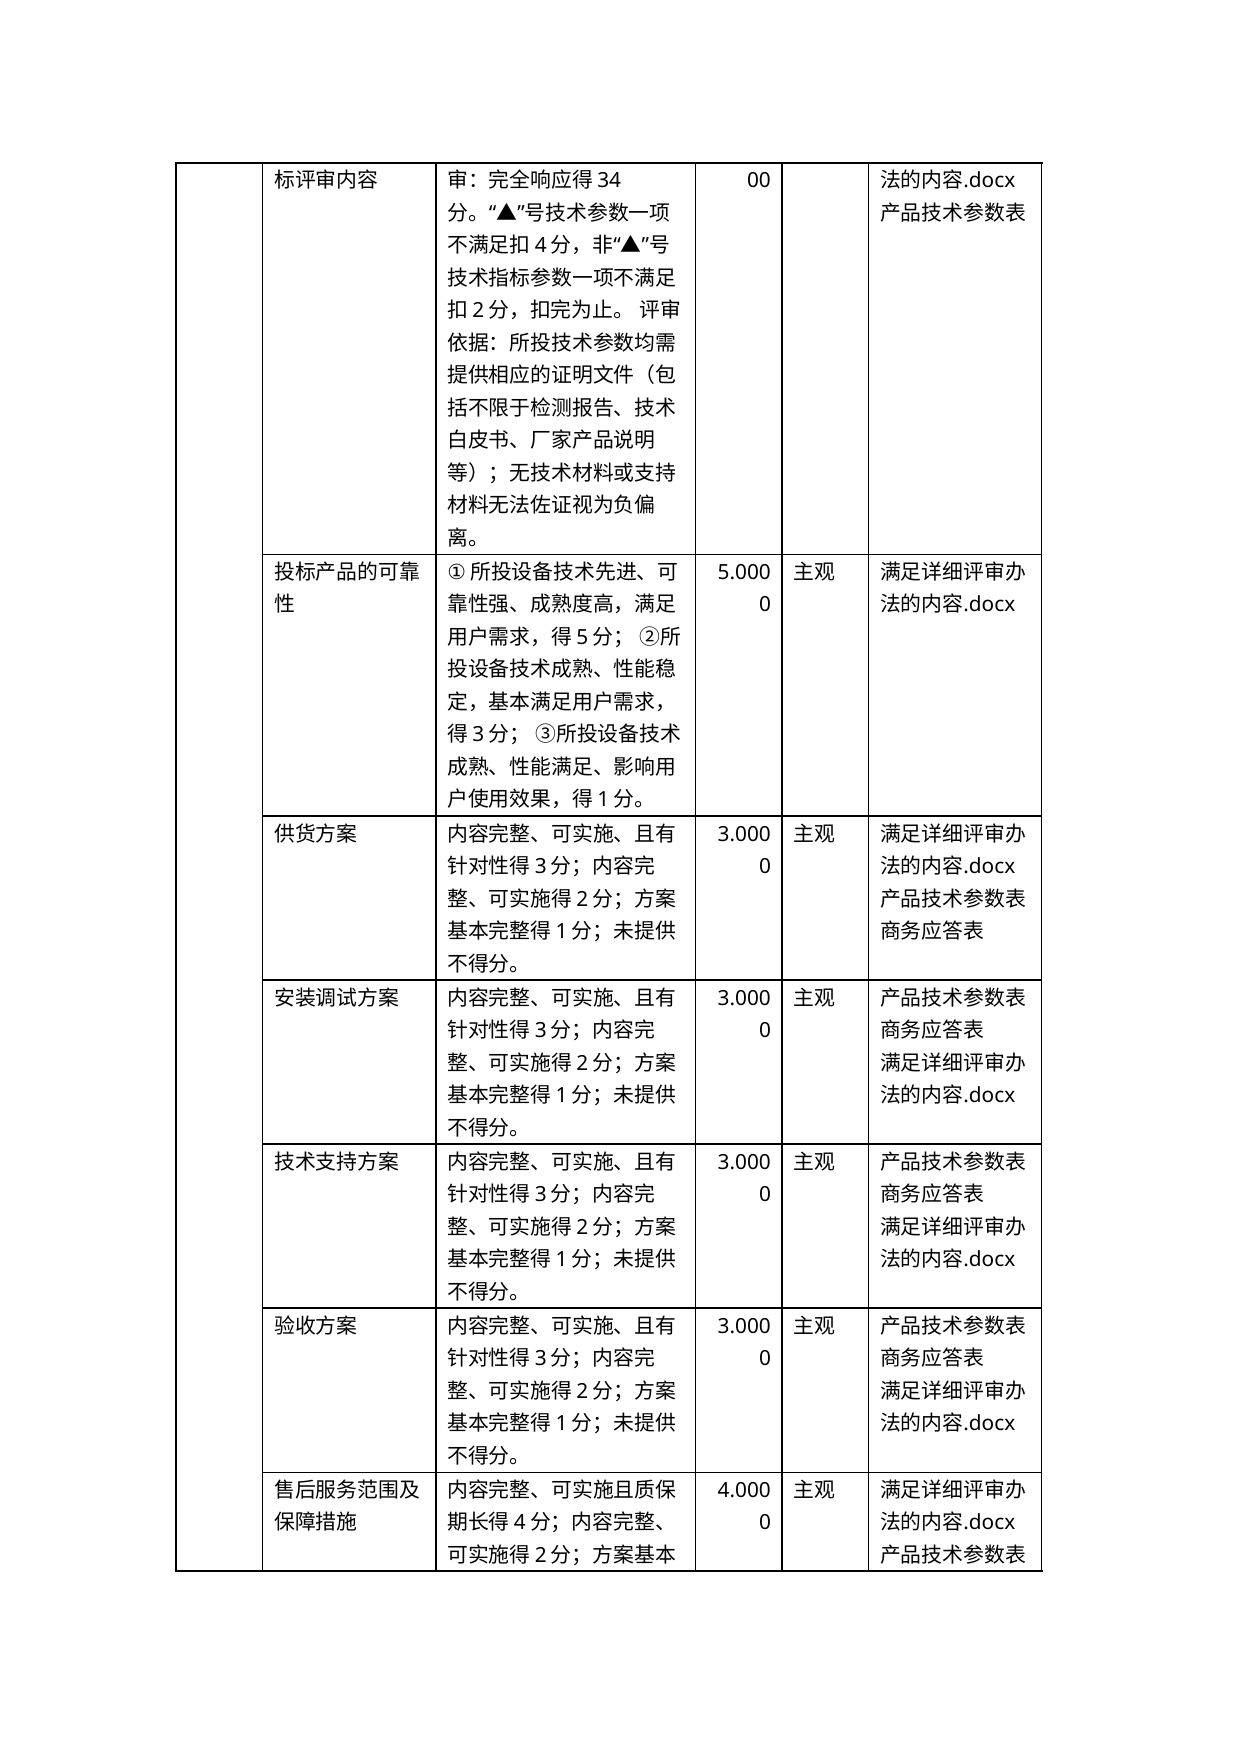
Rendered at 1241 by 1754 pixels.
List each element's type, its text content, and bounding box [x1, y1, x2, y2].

table_cell 满足详细评审办法的内容.docx [869, 555, 1041, 815]
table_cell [437, 164, 695, 553]
table_cell 3.0000 [696, 981, 781, 1143]
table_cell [437, 1309, 695, 1471]
table_cell 3.0000 [696, 817, 781, 979]
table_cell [869, 164, 1041, 553]
table_cell 主观 [783, 1473, 868, 1570]
table_cell 34.0000 [696, 164, 781, 553]
table_cell 验收方案 [263, 1309, 435, 1471]
table_cell 投标产品的可靠性 [263, 555, 435, 815]
table_cell 主观 [783, 817, 868, 979]
table_cell 产品技术参数表 商务应答表 满足详细评审办法的内容.docx [869, 1145, 1041, 1307]
table_cell 技术支持方案 [263, 1145, 435, 1307]
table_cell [869, 1473, 1041, 1570]
table_cell ①所投设备技术先进、可靠性强、成熟度高，满足用户需求，得5分； ②所投设备技术成熟、性能稳定，基本满足用户需求，得3分； ③所投设备技术成熟、性能满足、影响用户使用效果，得1分。 [437, 555, 695, 815]
table_cell 主观 [783, 555, 868, 815]
table_cell 内容完整、可实施、且有针对性得3分；内容完整、可实施得2分；方案基本完整得1分；未提供不得分。 [437, 817, 695, 979]
table_cell 3.0000 [696, 1309, 781, 1471]
table_cell 供货方案 [263, 817, 435, 979]
table_cell 安装调试方案 [263, 981, 435, 1143]
table_cell 4.0000 [696, 1473, 781, 1570]
table_cell 客观 [783, 164, 868, 553]
table_cell 内容完整、可实施、且有针对性得3分；内容完整、可实施得2分；方案基本完整得1分；未提供不得分。 [437, 981, 695, 1143]
table_cell 3.0000 [696, 1145, 781, 1307]
table_cell 主观 [783, 1309, 868, 1471]
table_cell 投标产品技术指标评审内容 [263, 164, 435, 553]
table_cell 售后服务范围及保障措施 [263, 1473, 435, 1570]
table_cell 主观 [783, 981, 868, 1143]
table_cell 主观 [783, 1145, 868, 1307]
table_cell 内容完整、可实施、且有针对性得3分；内容完整、可实施得2分；方案基本完整得1分；未提供不得分。 [437, 1145, 695, 1307]
table_cell 5.0000 [696, 555, 781, 815]
table_cell 满足详细评审办法的内容.docx 产品技术参数表 商务应答表 [869, 817, 1041, 979]
table_cell 产品技术参数表 商务应答表 满足详细评审办法的内容.docx [869, 1309, 1041, 1471]
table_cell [437, 1473, 695, 1570]
table_cell 产品技术参数表 商务应答表 满足详细评审办法的内容.docx [869, 981, 1041, 1143]
